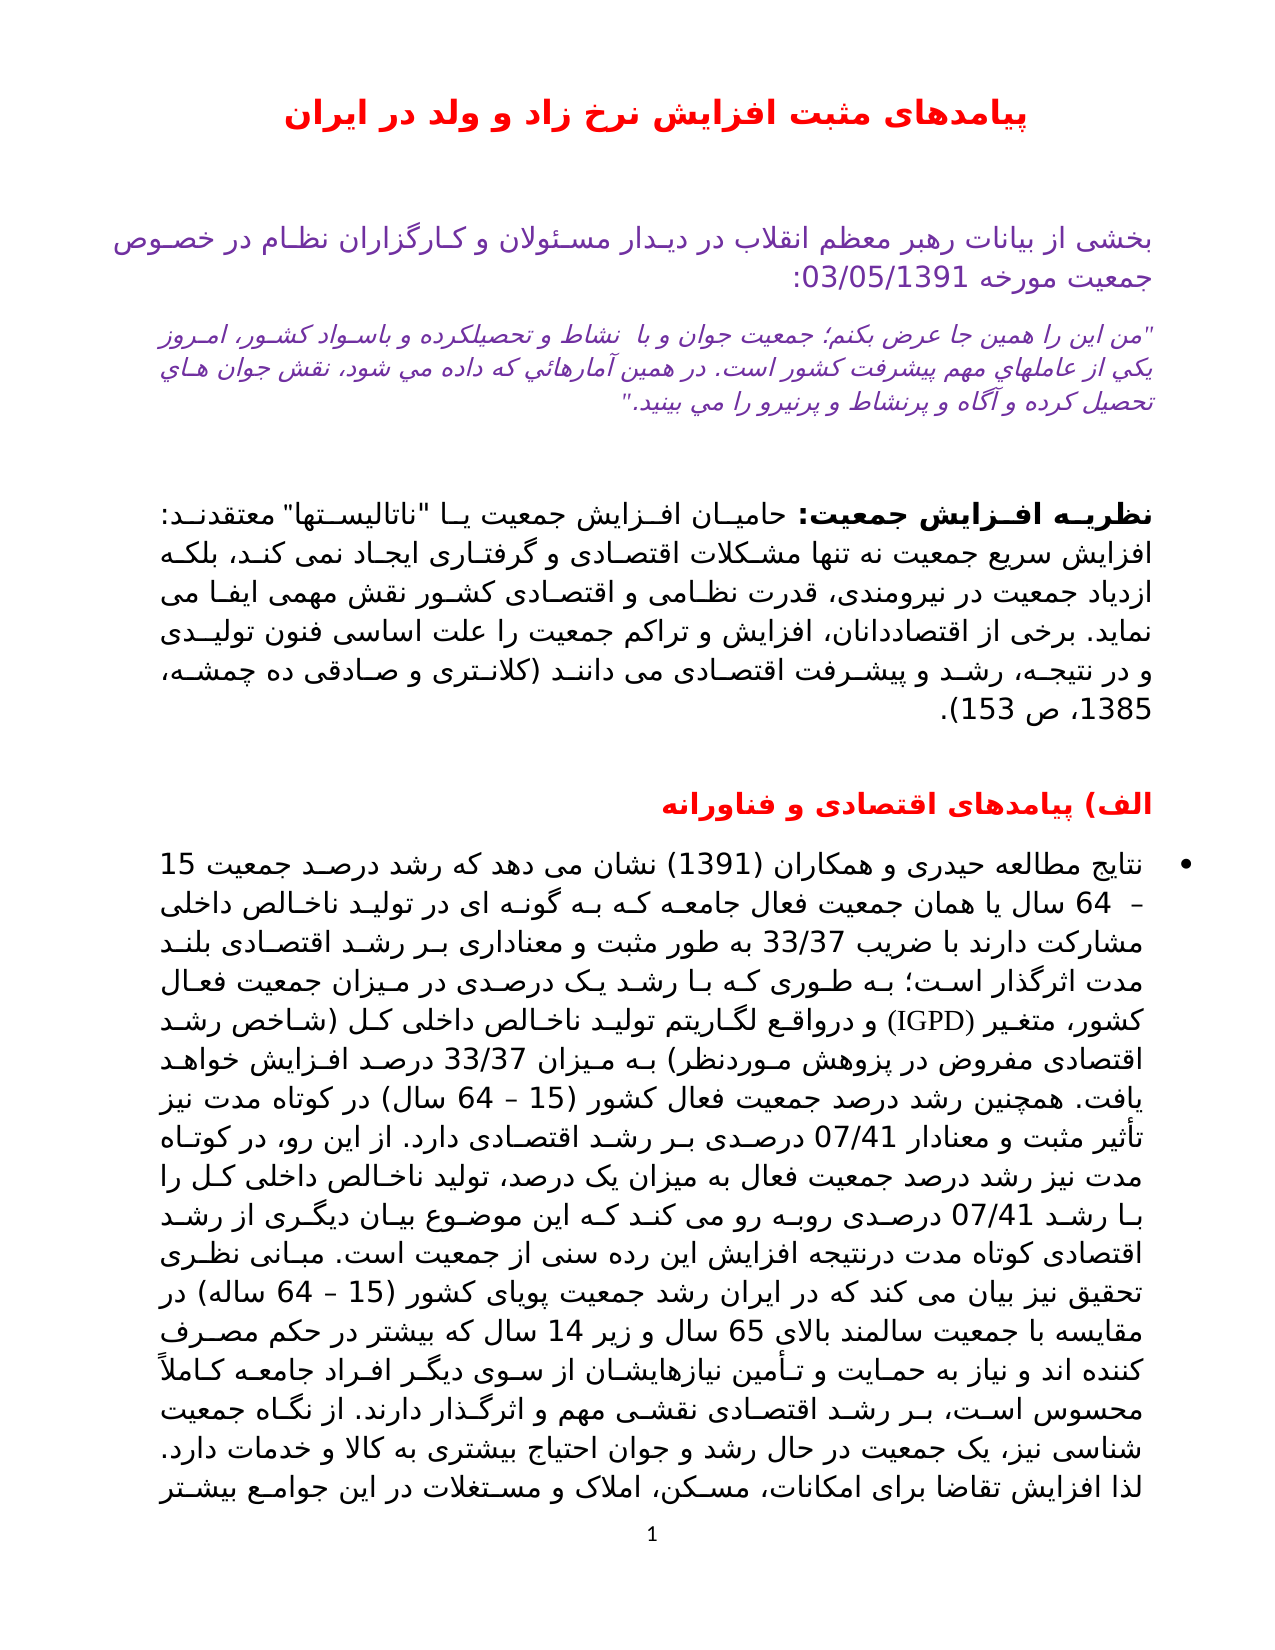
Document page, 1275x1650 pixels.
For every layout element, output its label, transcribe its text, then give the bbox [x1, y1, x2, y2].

text "من اين را همين جا عرض بكنم؛ جمعيت جوان و با نشاط و تحصيلكرده و باسواد كشور، امروز يكي از عاملهاي مهم پيشرفت كشور است. در همين آمارهائي كه داده مي شود، نقش جوان هاي تحصيل كرده و آگاه و پرنشاط و پرنيرو را مي بينيد." [159, 320, 1153, 416]
text بخشی از بیانات رهبر معظم انقلاب در دیدار مسئولان و کارگزاران نظام در خصوص جمعیت مورخه 03/05/1391: [112, 221, 1153, 294]
text پیامدهای مثبت افزایش نرخ زاد و ولد در ایران [159, 94, 1153, 133]
text الف) پیامدهای اقتصادی و فناورانه [159, 787, 1153, 821]
text نظریه افزایش جمعیت: حامیان افزایش جمعیت یا "ناتالیستها" معتقدند: افزایش سریع جمعیت نه تنها مشکلات اقتصادی و گرفتاری ایجاد نمی کند، بلکه ازدیاد جمعیت در نیرومندی، قدرت نظامی و اقتصادی کشور نقش مهمی ایفا می نماید. برخی از اقتصاددانان، افزایش و تراکم جمعیت را علت اساسی فنون تولیدی و در نتیجه، رشد و پیشرفت اقتصادی می دانند (کلانتری و صادقی ده چمشه، 1385، ص 153). [159, 497, 1153, 726]
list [159, 847, 1181, 1504]
